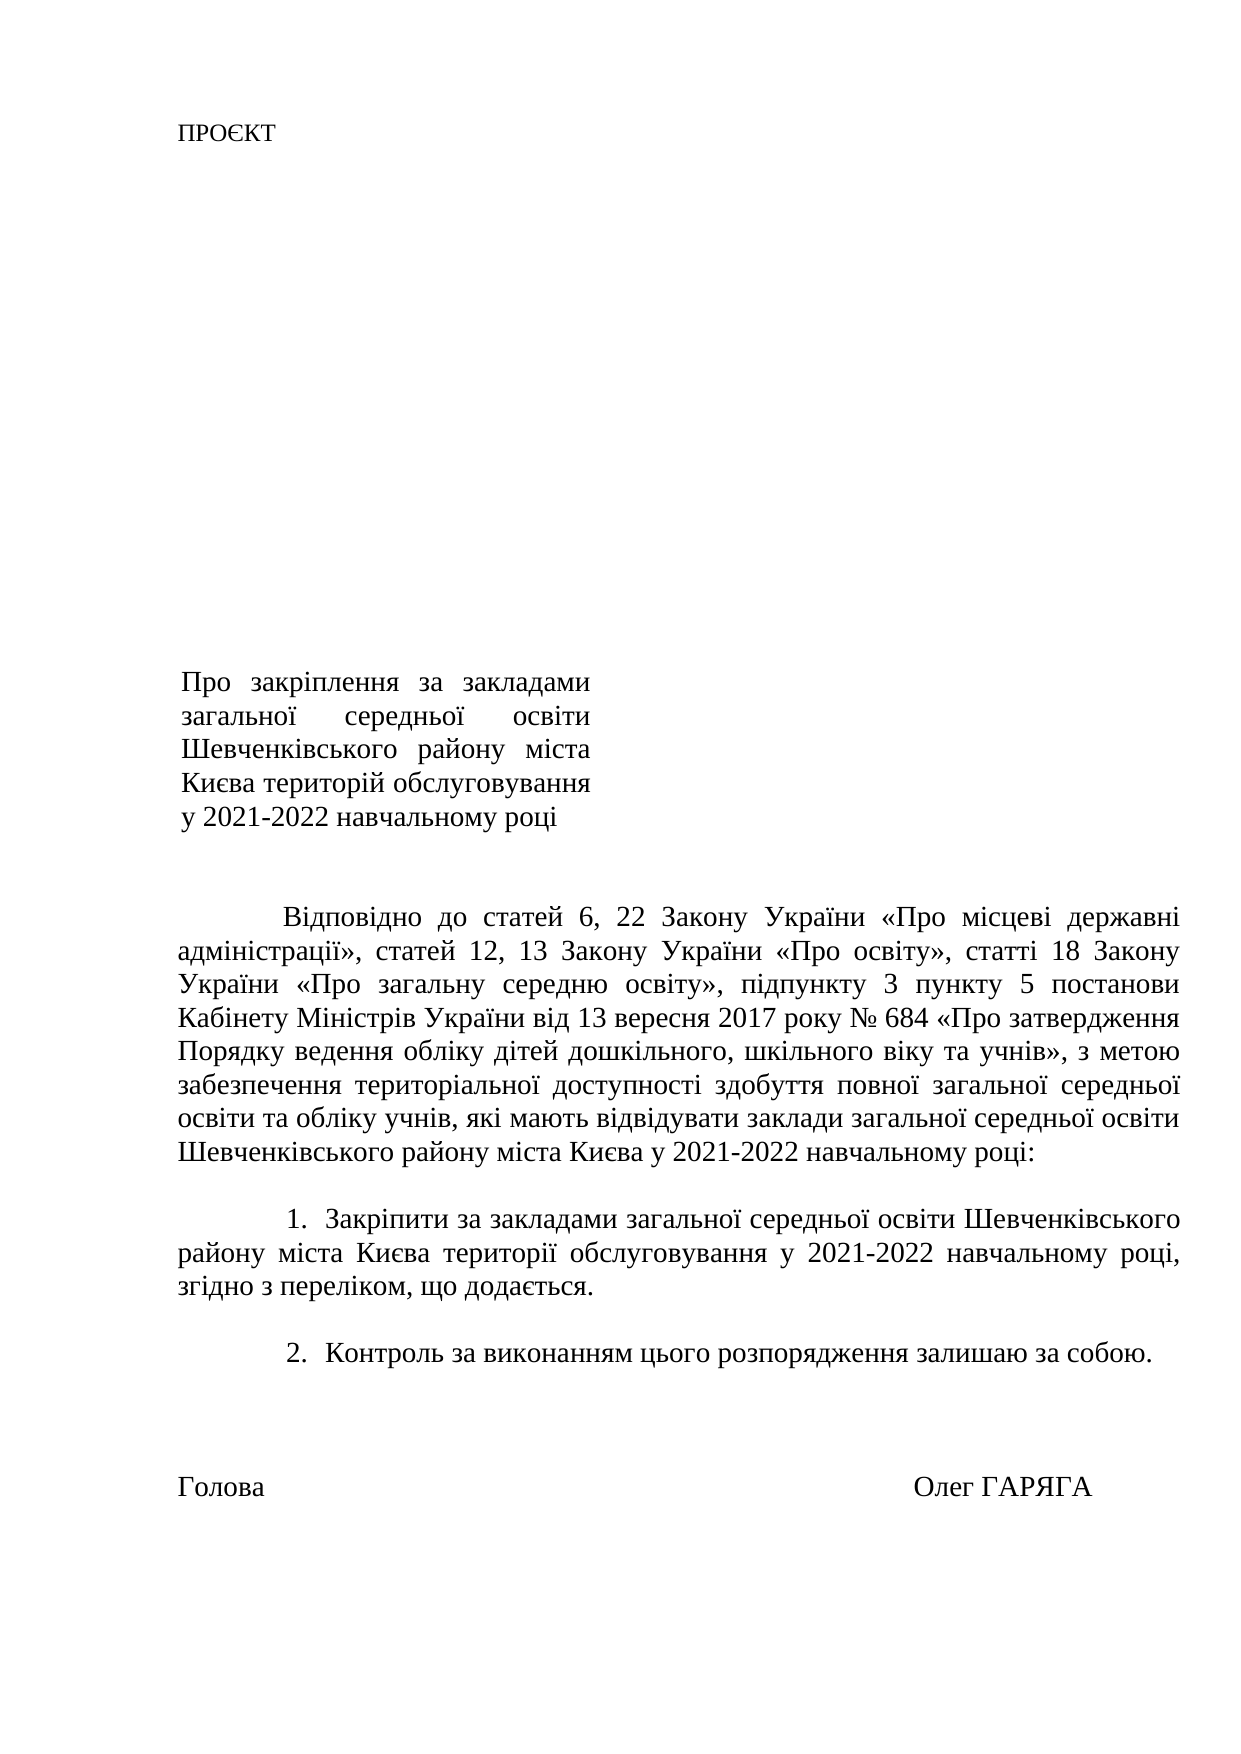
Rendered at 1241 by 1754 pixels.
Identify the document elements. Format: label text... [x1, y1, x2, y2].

list Контроль за виконанням цього розпорядження залишаю за собою. [177, 1335, 1181, 1369]
text Про закріплення за закладами загальної середньої освіти Шевченківського району міста Києва територій обслуговування у 2021-2022 навчальному році [181, 664, 591, 832]
list Закріпити за закладами загальної середньої освіти Шевченківського району міста Києва території обслуговування у 2021-2022 навчальному році, згідно з переліком, що додається. [177, 1201, 1181, 1302]
text Відповідно до статей 6, 22 Закону України «Про місцеві державні адміністрації», статей 12, 13 Закону України «Про освіту», статті 18 Закону України «Про загальну середню освіту», підпункту 3 пункту 5 постанови Кабінету Міністрів України від 13 вересня 2017 року № 684 «Про затвердження Порядку ведення обліку дітей дошкільного, шкільного віку та учнів», з метою забезпечення територіальної доступності здобуття повної загальної середньої освіти та обліку учнів, які мають відвідувати заклади загальної середньої освіти Шевченківського району міста Києва у 2021-2022 навчальному році: [177, 899, 1181, 1168]
text Голова Олег ГАРЯГА [177, 1469, 1181, 1503]
text ПРОЄКТ [177, 118, 1181, 147]
